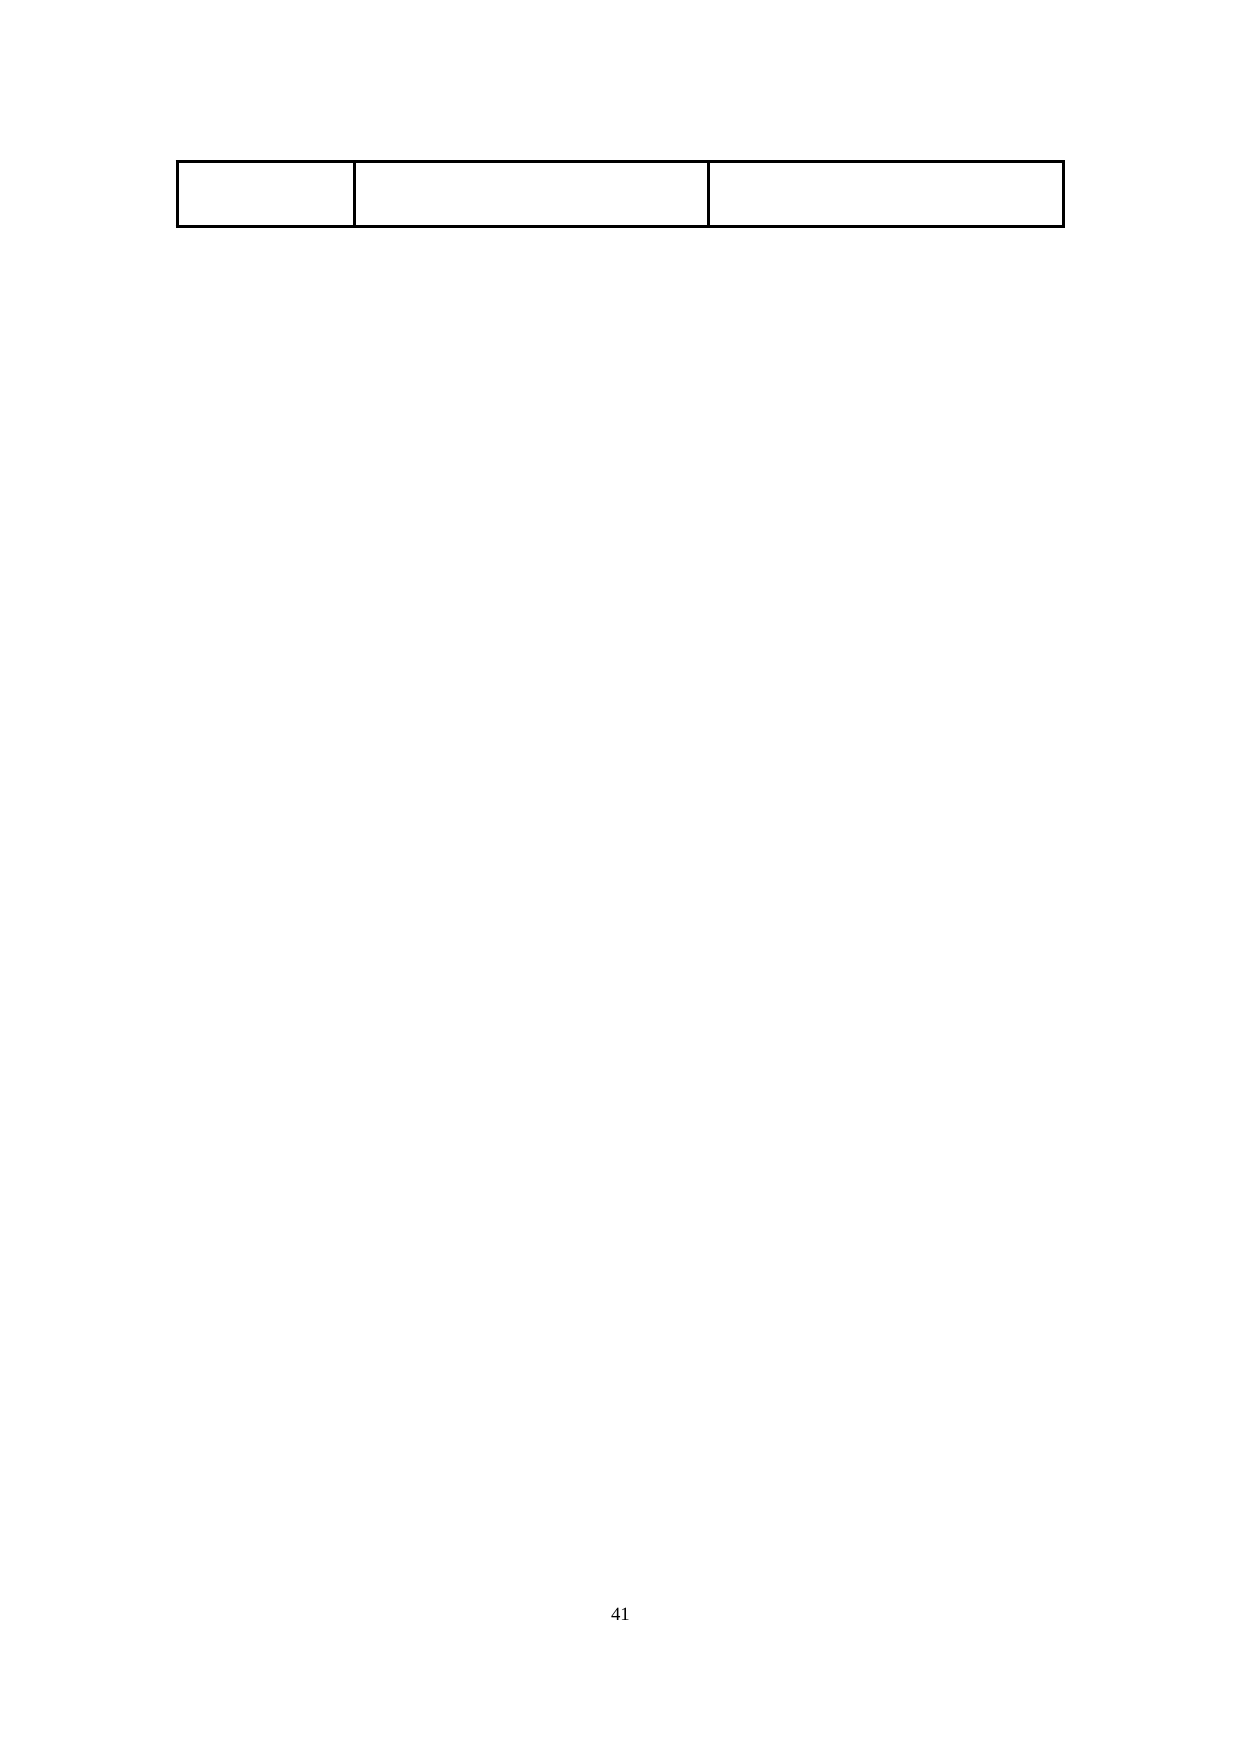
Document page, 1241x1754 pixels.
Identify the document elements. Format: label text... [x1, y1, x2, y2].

table_cell [356, 163, 707, 225]
table_cell 工况 [179, 163, 353, 225]
